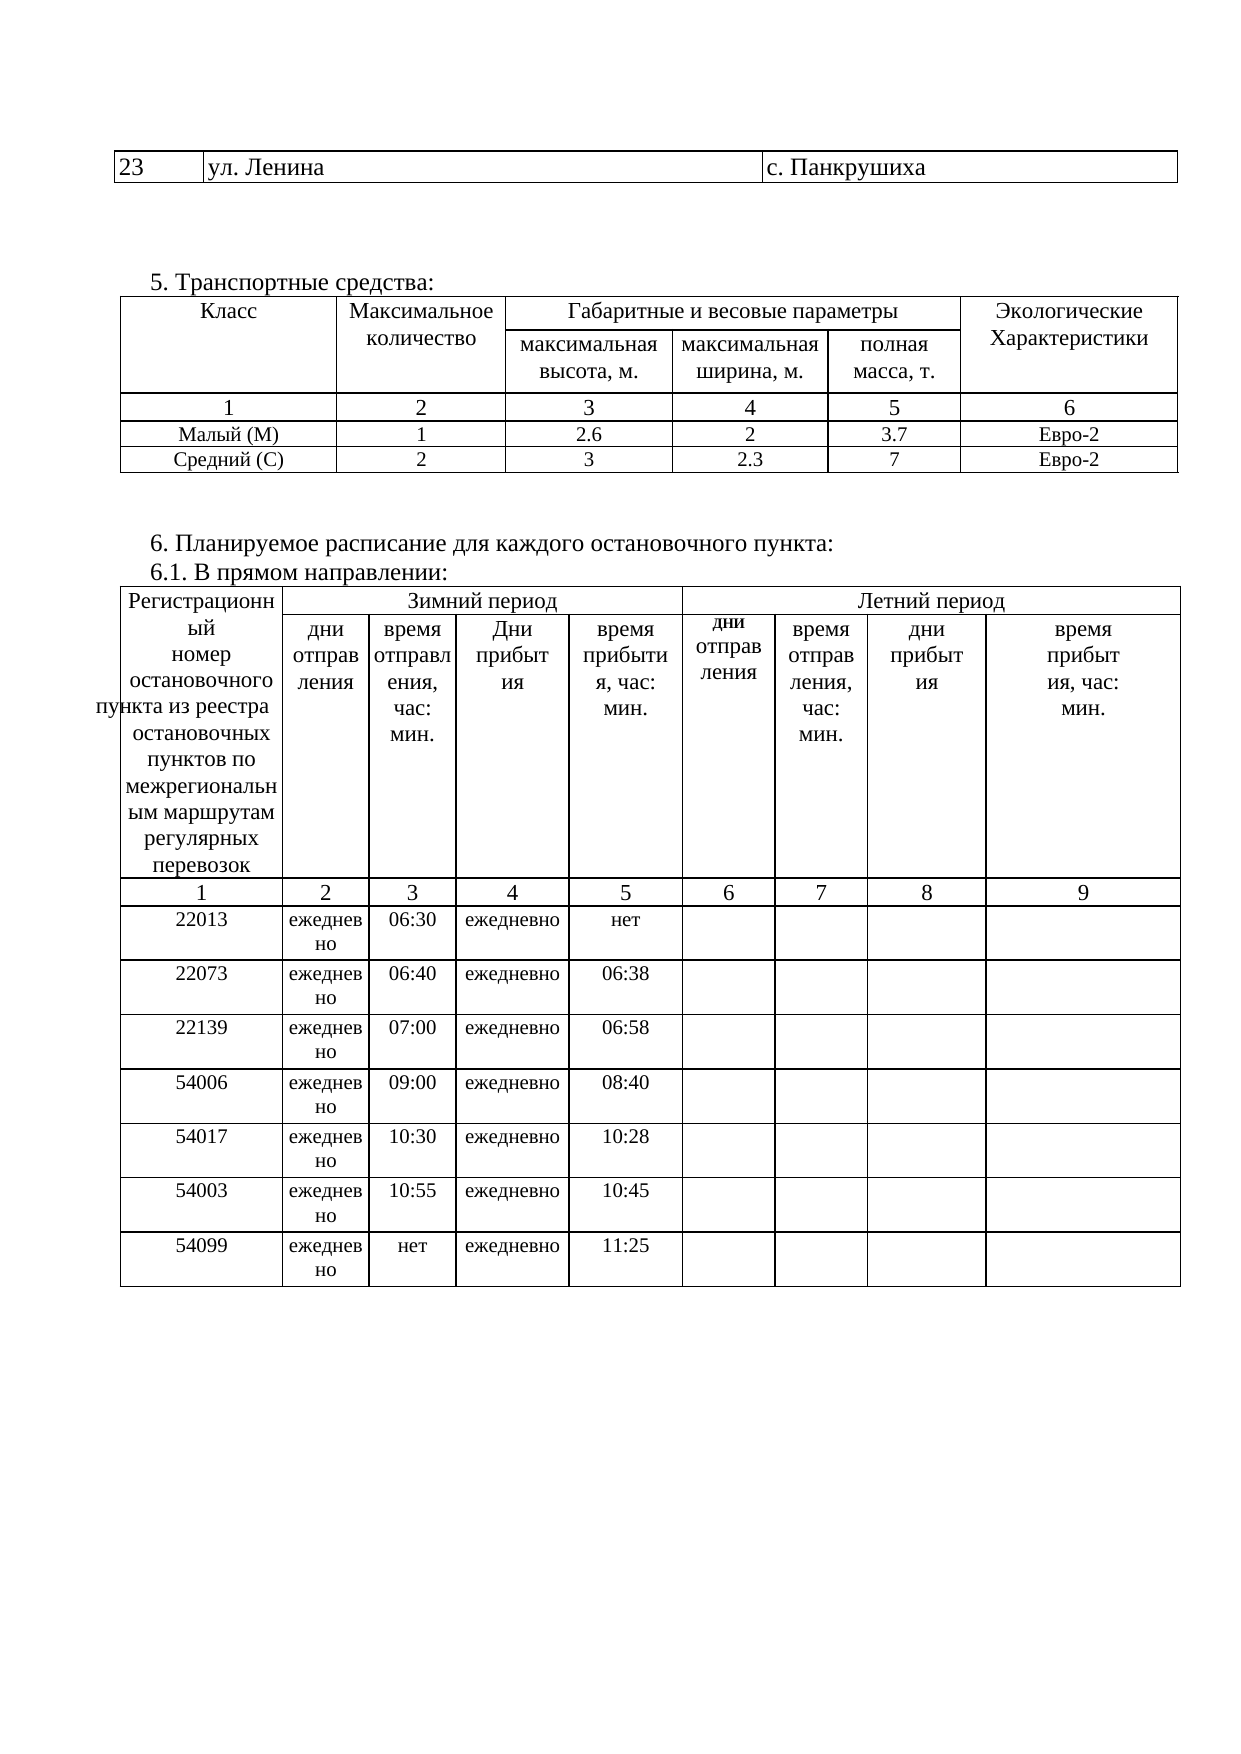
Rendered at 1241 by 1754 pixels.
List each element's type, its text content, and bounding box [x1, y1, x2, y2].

table_cell нет [570, 907, 682, 959]
table_header Габаритные и весовые параметры [506, 297, 960, 329]
table_cell Евро-2 [961, 422, 1177, 446]
table_header Регистрационный номер остановочного пункта из реестра остановочных пунктов по межрегиональным маршрутам регулярных перевозок [121, 587, 282, 877]
table_cell дни отправ ления [283, 615, 368, 877]
table_cell 3 [506, 394, 672, 420]
table_cell [683, 1015, 774, 1068]
table_cell 1 [121, 394, 336, 420]
table_cell ежедневно [457, 1233, 568, 1286]
table_cell максимальная ширина, м. [673, 331, 827, 392]
table_cell 2 [283, 879, 368, 905]
table_cell 2 [337, 394, 505, 420]
table_cell максимальная высота, м. [506, 331, 672, 392]
table_cell [868, 961, 985, 1014]
table_cell ежедневно [457, 1124, 568, 1177]
table_cell [868, 1233, 985, 1286]
table_cell 2 [673, 422, 827, 446]
text 6.1. В прямом направлении: [150, 557, 1090, 586]
table_cell ежедневно [283, 1015, 368, 1068]
table_cell 6 [961, 394, 1177, 420]
table_cell 10:28 [570, 1124, 682, 1177]
table_cell 2.6 [506, 422, 672, 446]
table_cell нет [370, 1233, 455, 1286]
table_cell время прибыти я, час: мин. [570, 615, 682, 877]
table_cell 5 [570, 879, 682, 905]
table_cell Евро-2 [961, 447, 1177, 471]
table_cell 3 [370, 879, 455, 905]
table_cell ежедневно [457, 1178, 568, 1231]
table_cell 09:00 [370, 1070, 455, 1122]
table_cell время прибыт ия, час: мин. [987, 615, 1180, 877]
table_cell 11:25 [570, 1233, 682, 1286]
table_cell 2.3 [673, 447, 827, 471]
table_cell ежедневно [283, 1124, 368, 1177]
table_cell ежедневно [283, 1233, 368, 1286]
table_cell [868, 1124, 985, 1177]
table_cell [776, 907, 867, 959]
table_cell [987, 907, 1180, 959]
table_cell 23 [115, 152, 203, 181]
table_cell 06:38 [570, 961, 682, 1014]
table_cell с. Панкрушиха [763, 152, 1177, 181]
table_cell 3 [506, 447, 672, 471]
table_cell 54003 [121, 1178, 282, 1231]
table_cell 4 [673, 394, 827, 420]
table_cell 22139 [121, 1015, 282, 1068]
table_cell [776, 1178, 867, 1231]
table_cell [868, 1015, 985, 1068]
table_cell Малый (М) [121, 422, 336, 446]
table_cell 4 [457, 879, 568, 905]
table_cell ДНИ отправ ления [683, 615, 774, 877]
table_cell [987, 961, 1180, 1014]
table_cell 06:58 [570, 1015, 682, 1068]
table_header Летний период [683, 587, 1180, 613]
table_cell ежедневно [283, 961, 368, 1014]
table_cell 54017 [121, 1124, 282, 1177]
table_cell [987, 1178, 1180, 1231]
table_cell 2 [337, 447, 505, 471]
table_cell [776, 961, 867, 1014]
table_cell ежедневно [457, 1070, 568, 1122]
table_cell время отправл ения, час: мин. [370, 615, 455, 877]
table_header Максимальное количество [337, 297, 505, 392]
table_cell 06:40 [370, 961, 455, 1014]
table_cell [987, 1015, 1180, 1068]
table_cell [776, 1233, 867, 1286]
table_cell 54099 [121, 1233, 282, 1286]
table_cell ежедневно [283, 1070, 368, 1122]
table_cell 1 [337, 422, 505, 446]
table_cell 8 [868, 879, 985, 905]
table_cell [776, 1124, 867, 1177]
table_cell 3.7 [829, 422, 960, 446]
table_cell 7 [829, 447, 960, 471]
table_cell 10:55 [370, 1178, 455, 1231]
text 5. Транспортные средства: [150, 267, 1090, 296]
table_cell [868, 1070, 985, 1122]
table_cell ежедневно [457, 1015, 568, 1068]
table_cell ежедневно [457, 961, 568, 1014]
table_cell 08:40 [570, 1070, 682, 1122]
table_cell 54006 [121, 1070, 282, 1122]
table_cell 06:30 [370, 907, 455, 959]
table_cell 10:30 [370, 1124, 455, 1177]
table_header Класс [121, 297, 336, 392]
table_cell [776, 1015, 867, 1068]
table_cell [987, 1124, 1180, 1177]
table_cell [683, 1124, 774, 1177]
table_cell время отправ ления, час: мин. [776, 615, 867, 877]
table_cell [683, 1178, 774, 1231]
table_cell [776, 1070, 867, 1122]
table_cell 5 [829, 394, 960, 420]
table_cell Дни прибыт ия [457, 615, 568, 877]
table_cell 7 [776, 879, 867, 905]
table_cell ежедневно [457, 907, 568, 959]
table_cell [868, 1178, 985, 1231]
table_cell 22013 [121, 907, 282, 959]
table_cell 6 [683, 879, 774, 905]
table_cell [683, 907, 774, 959]
table_cell [683, 1233, 774, 1286]
table_cell 22073 [121, 961, 282, 1014]
table_cell 10:45 [570, 1178, 682, 1231]
table_cell 9 [987, 879, 1180, 905]
table_header Зимний период [283, 587, 682, 613]
table_cell полная масса, т. [829, 331, 960, 392]
table_cell ежедневно [283, 907, 368, 959]
table_cell [683, 961, 774, 1014]
table_cell дни прибыт ия [868, 615, 985, 877]
table_cell 1 [121, 879, 282, 905]
table_cell [987, 1233, 1180, 1286]
table_cell Средний (С) [121, 447, 336, 471]
table_cell ул. Ленина [204, 152, 762, 181]
table_header Экологические Характеристики [961, 297, 1177, 392]
table_cell 07:00 [370, 1015, 455, 1068]
table_cell [987, 1070, 1180, 1122]
text 6. Планируемое расписание для каждого остановочного пункта: [150, 528, 1090, 557]
table_cell [683, 1070, 774, 1122]
table_cell [868, 907, 985, 959]
table_cell ежедневно [283, 1178, 368, 1231]
